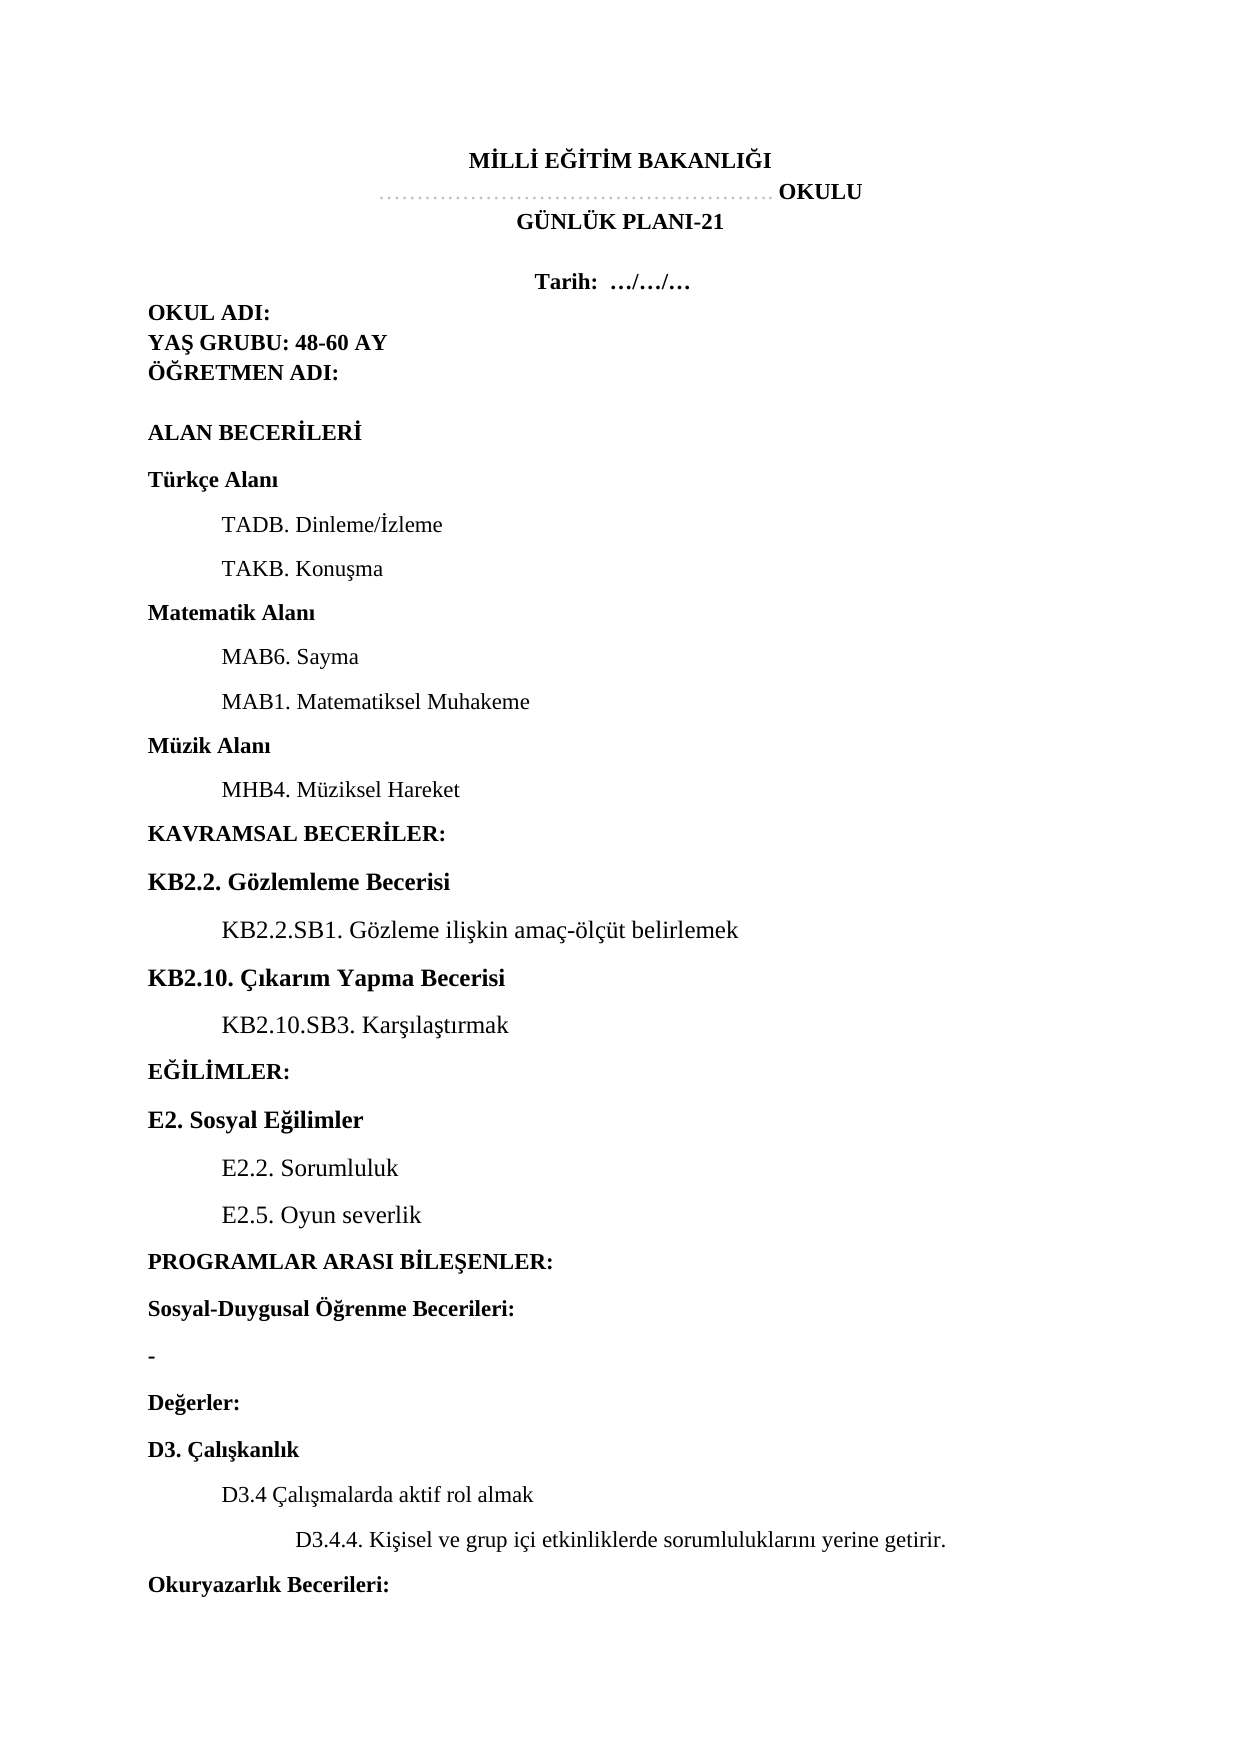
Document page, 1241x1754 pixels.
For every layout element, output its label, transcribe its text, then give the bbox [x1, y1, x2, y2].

text Sosyal-Duygusal Öğrenme Becerileri: [148, 1295, 1093, 1321]
text Okuryazarlık Becerileri: [148, 1571, 1093, 1597]
text Müzik Alanı [148, 732, 1093, 758]
text KB2.10.SB3. Karşılaştırmak [148, 1011, 1093, 1039]
text MHB4. Müziksel Hareket [148, 776, 1093, 803]
text ÖĞRETMEN ADI: [148, 359, 1093, 385]
text MİLLİ EĞİTİM BAKANLIĞI [148, 148, 1093, 174]
text Değerler: [148, 1389, 1093, 1415]
text KB2.2. Gözlemleme Becerisi [148, 867, 1093, 896]
text MAB1. Matematiksel Muhakeme [148, 688, 1093, 714]
text Tarih: …/…/… [133, 268, 1093, 295]
text PROGRAMLAR ARASI BİLEŞENLER: [148, 1248, 1093, 1274]
text MAB6. Sayma [148, 643, 1093, 670]
text D3.4.4. Kişisel ve grup içi etkinliklerde sorumluluklarını yerine getirir. [221, 1526, 1093, 1552]
text OKUL ADI: [148, 299, 1093, 325]
text TAKB. Konuşma [148, 555, 1093, 581]
text ALAN BECERİLERİ [148, 419, 1093, 446]
text EĞİLİMLER: [148, 1058, 1093, 1084]
text KB2.10. Çıkarım Yapma Becerisi [148, 963, 1093, 992]
text E2. Sosyal Eğilimler [148, 1105, 1093, 1134]
text ……………………………………………. OKULU [148, 178, 1093, 204]
text TADB. Dinleme/İzleme [148, 511, 1093, 537]
text KAVRAMSAL BECERİLER: [148, 821, 1093, 847]
text E2.5. Oyun severlik [148, 1201, 1093, 1229]
text KB2.2.SB1. Gözleme ilişkin amaç-ölçüt belirlemek [148, 915, 1093, 944]
text E2.2. Sorumluluk [148, 1153, 1093, 1182]
text YAŞ GRUBU: 48-60 AY [148, 329, 1093, 355]
text Türkçe Alanı [148, 466, 1093, 493]
text - [148, 1342, 1093, 1368]
text D3.4 Çalışmalarda aktif rol almak [221, 1481, 1093, 1507]
text D3. Çalışkanlık [148, 1436, 1093, 1462]
text GÜNLÜK PLANI-21 [148, 208, 1093, 234]
text Matematik Alanı [148, 599, 1093, 626]
